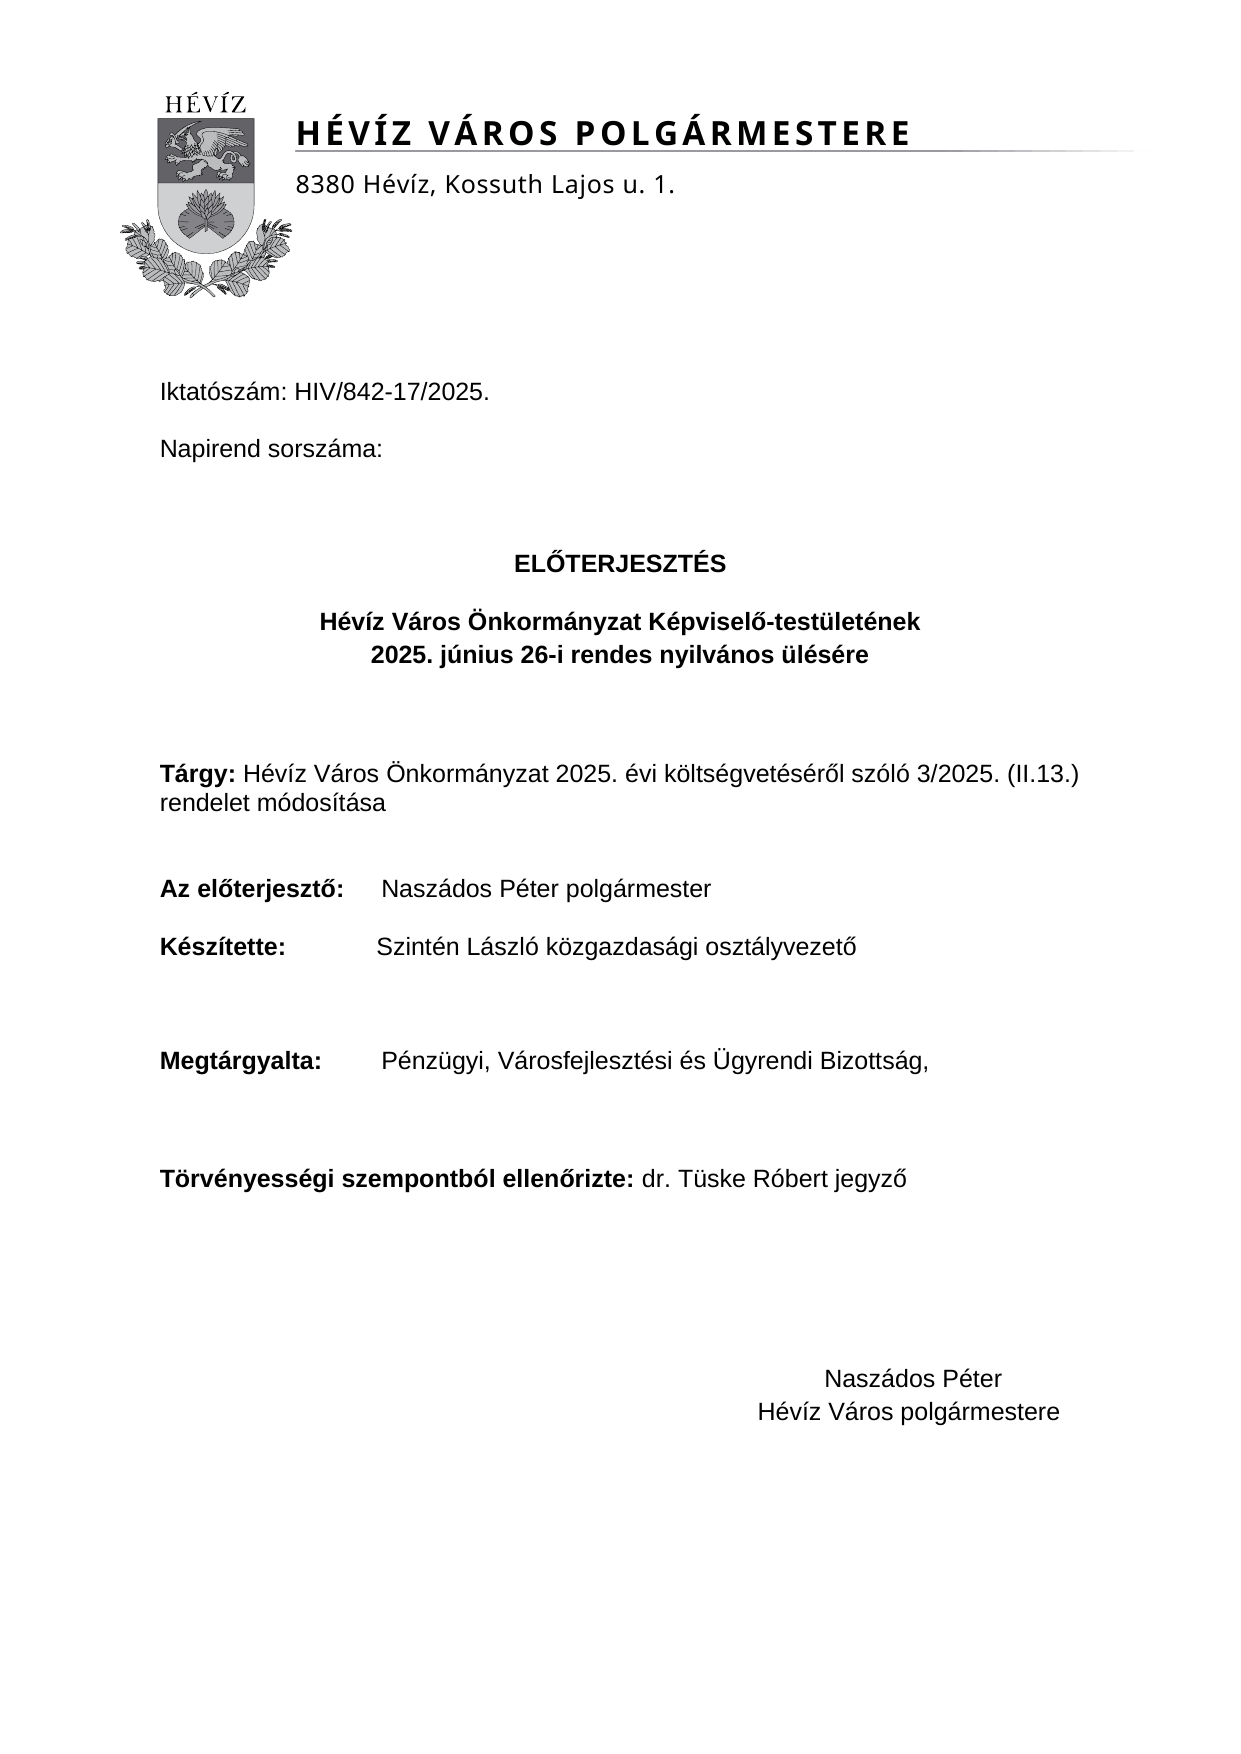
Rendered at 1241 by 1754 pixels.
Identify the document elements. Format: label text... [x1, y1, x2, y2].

text Hévíz Város polgármestere [159, 1397, 1081, 1426]
text Törvényességi szempontból ellenőrizte: dr. Tüske Róbert jegyző [159, 1164, 1081, 1193]
text Napirend sorszáma: [159, 434, 1081, 463]
text 2025. június 26-i rendes nyilvános ülésére [159, 640, 1081, 669]
text Az előterjesztő: Naszádos Péter polgármester [159, 874, 1081, 903]
text Megtárgyalta: Pénzügyi, Városfejlesztési és Ügyrendi Bizottság, [159, 1046, 1081, 1075]
text Naszádos Péter [750, 1364, 1081, 1393]
text Iktatószám: HIV/842-17/2025. [159, 377, 1081, 406]
text Készítette: Szintén László közgazdasági osztályvezető [159, 932, 1081, 960]
text ELŐTERJESZTÉS [159, 549, 1081, 578]
text Hévíz Város Önkormányzat Képviselő-testületének [159, 607, 1081, 636]
text Tárgy: Hévíz Város Önkormányzat 2025. évi költségvetéséről szóló 3/2025. (II.13.) rendelet módosítása [159, 759, 1081, 817]
